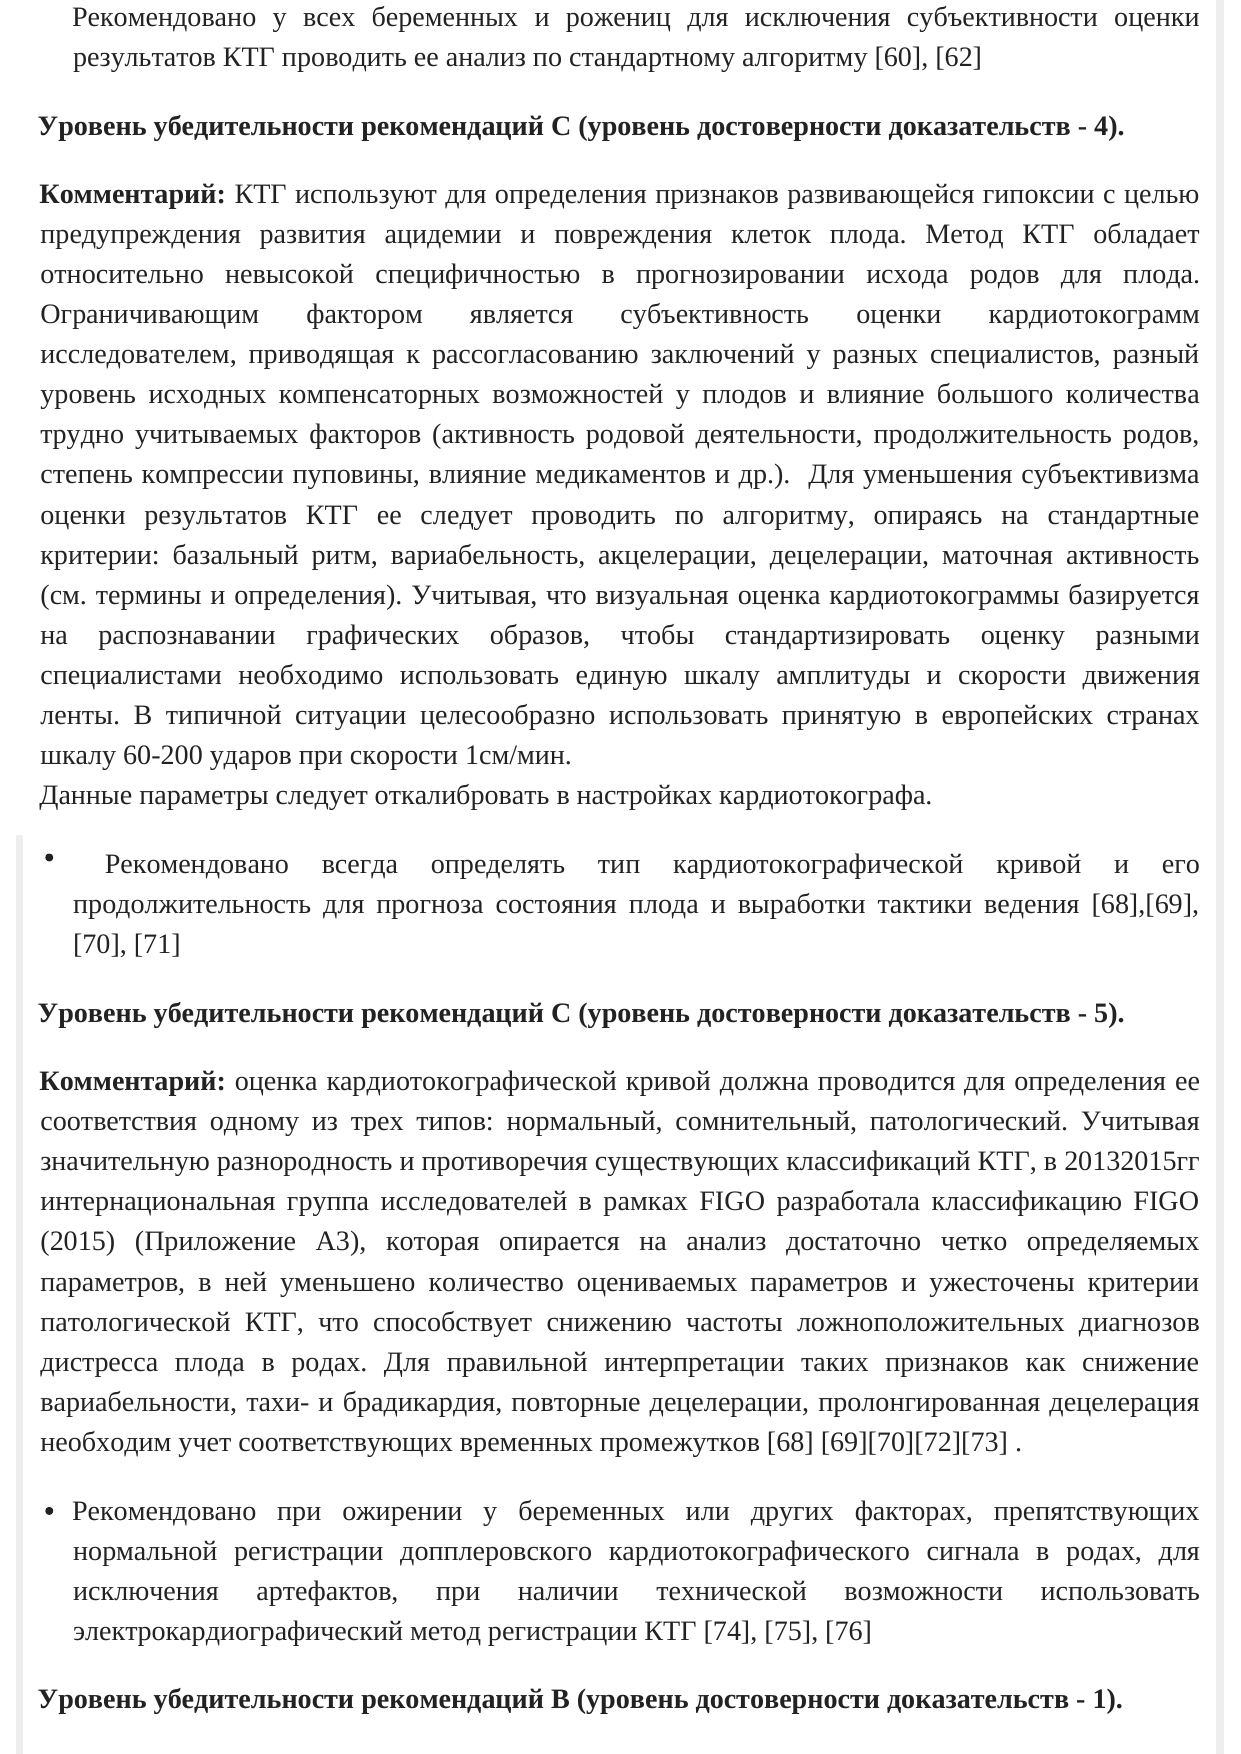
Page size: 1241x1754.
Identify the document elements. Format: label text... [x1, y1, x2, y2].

text Комментарий: оценка кардиотокографической кривой должна проводится для определения ее соответствия одному из трех типов: нормальный, сомнительный, патологический. Учитывая значительную разнородность и противоречия существующих классификаций КТГ, в 20132015гг интернациональная группа исследователей в рамках FIGO разработала классификацию FIGO (2015) (Приложение А3), которая опирается на анализ достаточно четко определяемых параметров, в ней уменьшено количество оцениваемых параметров и ужесточены критерии патологической КТГ, что способствует снижению частоты ложноположительных диагнозов дистресса плода в родах. Для правильной интерпретации таких признаков как снижение вариабельности, тахи- и брадикардия, повторные децелерации, пролонгированная децелерация необходим учет соответствующих временных промежутков [68] [69][70][72][73] . [39, 1064, 1201, 1457]
text Уровень убедительности рекомендаций В (уровень достоверности доказательств - 1). [37, 1683, 1201, 1715]
text Рекомендовано всегда определять тип кардиотокографической кривой и его продолжительность для прогноза состояния плода и выработки тактики ведения [68],[69], [70], [71] [72, 847, 1201, 960]
text Комментарий: КТГ используют для определения признаков развивающейся гипоксии с целью предупреждения развития ацидемии и повреждения клеток плода. Метод КТГ обладает относительно невысокой специфичностью в прогнозировании исхода родов для плода. Ограничивающим фактором является субъективность оценки кардиотокограмм исследователем, приводящая к рассогласованию заключений у разных специалистов, разный уровень исходных компенсаторных возможностей у плодов и влияние большого количества трудно учитываемых факторов (активность родовой деятельности, продолжительность родов, степень компрессии пуповины, влияние медикаментов и др.). Для уменьшения субъективизма оценки результатов КТГ ее следует проводить по алгоритму, опираясь на стандартные критерии: базальный ритм, вариабельность, акцелерации, децелерации, маточная активность (см. термины и определения). Учитывая, что визуальная оценка кардиотокограммы базируется на распознавании графических образов, чтобы стандартизировать оценку разными специалистами необходимо использовать единую шкалу амплитуды и скорости движения ленты. В типичной ситуации целесообразно использовать принятую в европейских странах шкалу 60-200 ударов при скорости 1см/мин. [39, 177, 1201, 771]
text Рекомендовано у всех беременных и рожениц для исключения субъективности оценки результатов КТГ проводить ее анализ по стандартному алгоритму [60], [62] [72, 0, 1201, 72]
text Уровень убедительности рекомендаций С (уровень достоверности доказательств - 5). [37, 996, 1201, 1028]
text Рекомендовано при ожирении у беременных или других факторах, препятствующих нормальной регистрации допплеровского кардиотокографического сигнала в родах, для исключения артефактов, при наличии технической возможности использовать электрокардиографический метод регистрации КТГ [74], [75], [76] [72, 1494, 1201, 1646]
text Данные параметры следует откалибровать в настройках кардиотокографа. [39, 778, 1201, 811]
text Уровень убедительности рекомендаций С (уровень достоверности доказательств - 4). [37, 109, 1201, 141]
